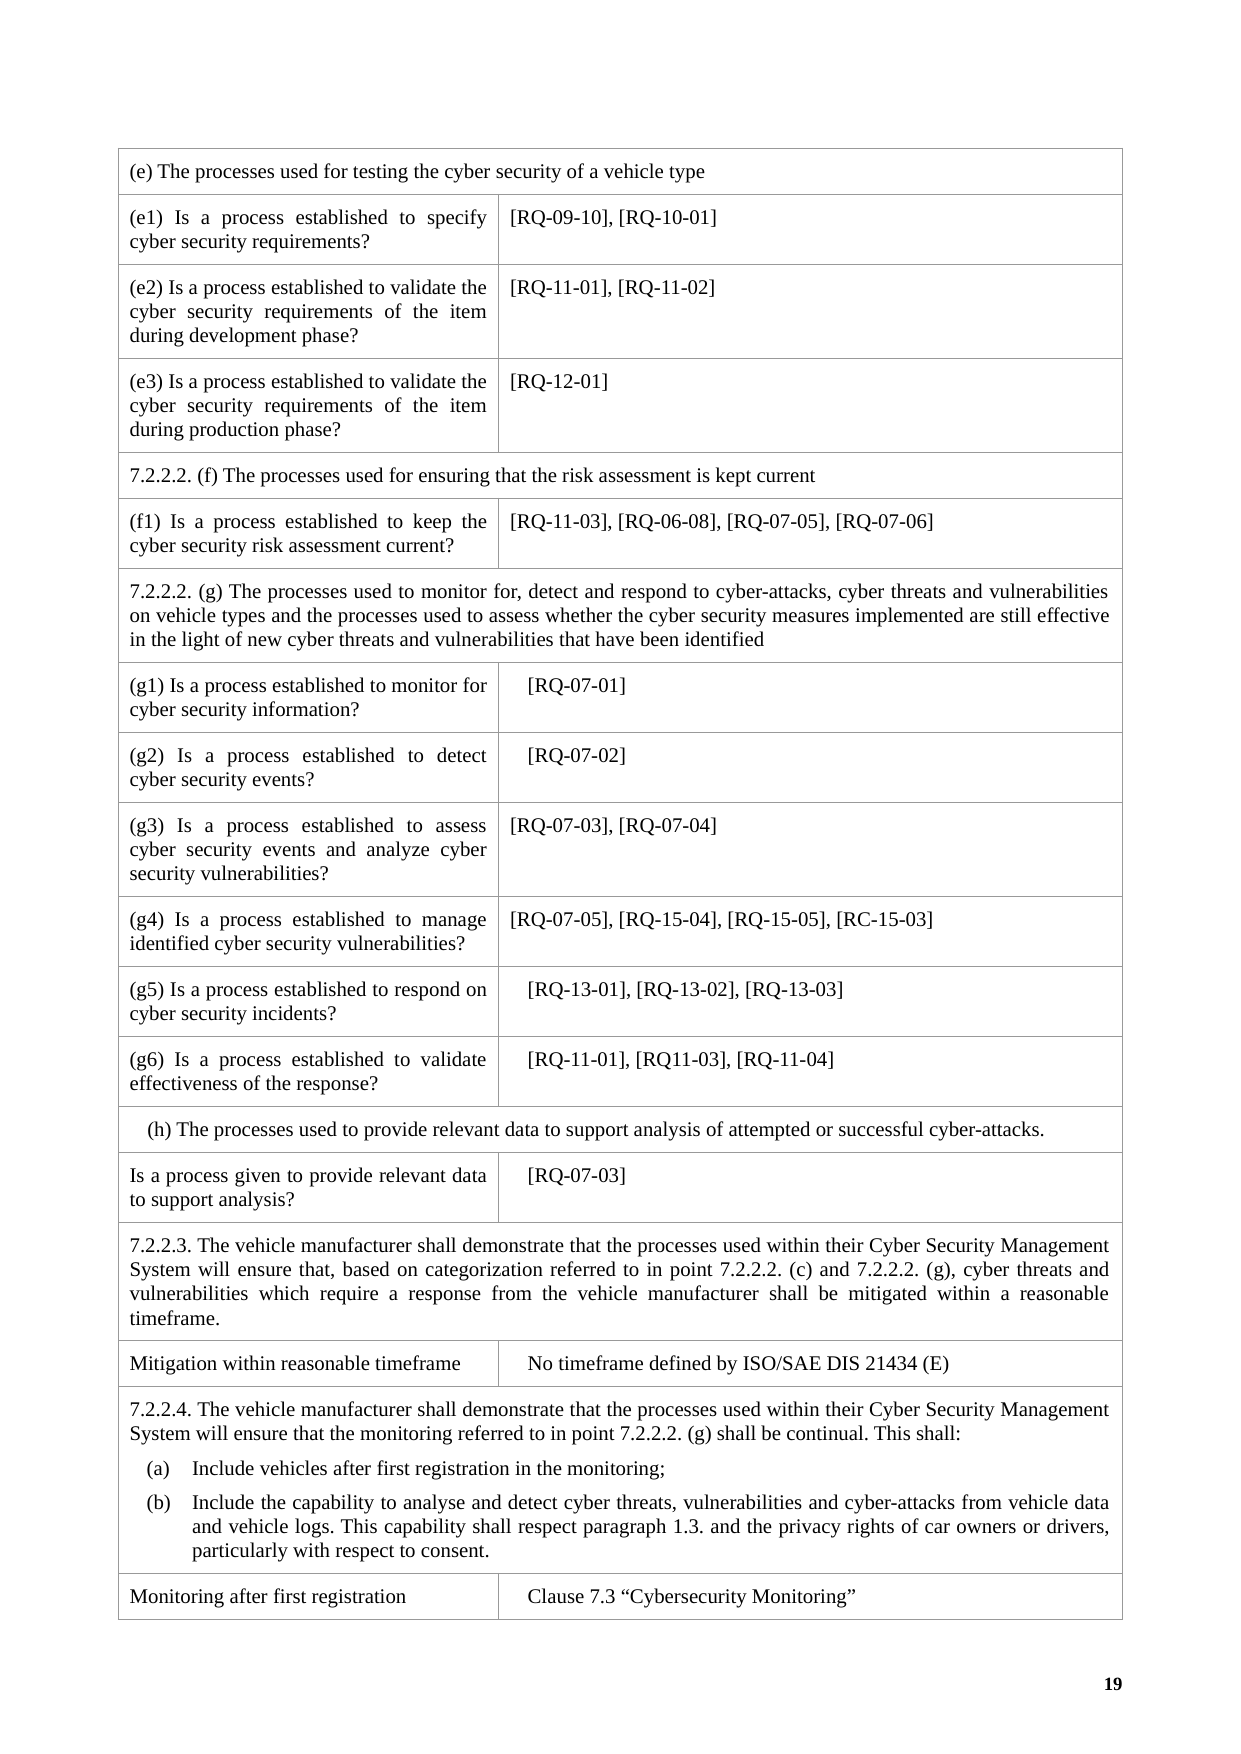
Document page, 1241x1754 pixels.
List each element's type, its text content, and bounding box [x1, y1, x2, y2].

table_cell Monitoring after first registration [119, 1574, 498, 1619]
table_cell (g3) Is a process established to assess cyber security events and analyze cyber security vulnerabilities? [119, 803, 498, 896]
table_cell No timeframe defined by ISO/SAE DIS 21434 (E) [499, 1341, 1122, 1386]
table_cell 7.2.2.3. The vehicle manufacturer shall demonstrate that the processes used within their Cyber Security Management System will ensure that, based on categorization referred to in point 7.2.2.2. (c) and 7.2.2.2. (g), cyber threats and vulnerabilities which require a response from the vehicle manufacturer shall be mitigated within a reasonable timeframe. [119, 1223, 1122, 1340]
table_cell [RQ-12-01] [499, 359, 1122, 452]
table_cell Mitigation within reasonable timeframe [119, 1341, 498, 1386]
table_cell [RQ-07-03], [RQ-07-04] [499, 803, 1122, 896]
table_cell 7.2.2.4. The vehicle manufacturer shall demonstrate that the processes used within their Cyber Security Management System will ensure that the monitoring referred to in point 7.2.2.2. (g) shall be continual. This shall: Include vehicles after first registration in the monitoring; Include the capability to analyse and detect cyber threats, vulnerabilities and cyber-attacks from vehicle data and vehicle logs. This capability shall respect paragraph 1.3. and the privacy rights of car owners or drivers, particularly with respect to consent. [119, 1387, 1122, 1573]
table_cell Clause 7.3 “Cybersecurity Monitoring” [499, 1574, 1122, 1619]
table_cell [RQ-13-01], [RQ-13-02], [RQ-13-03] [499, 967, 1122, 1036]
table_cell [RQ-07-05], [RQ-15-04], [RQ-15-05], [RC-15-03] [499, 897, 1122, 966]
table_cell (f1) Is a process established to keep the cyber security risk assessment current? [119, 499, 498, 568]
table_cell (e1) Is a process established to specify cyber security requirements? [119, 195, 498, 264]
table_cell (e2) Is a process established to validate the cyber security requirements of the item during development phase? [119, 265, 498, 358]
table_cell [RQ-09-10], [RQ-10-01] [499, 195, 1122, 264]
table_cell (g5) Is a process established to respond on cyber security incidents? [119, 967, 498, 1036]
table_cell [RQ-07-01] [499, 663, 1122, 732]
table_cell [RQ-07-02] [499, 733, 1122, 802]
table_cell (g4) Is a process established to manage identified cyber security vulnerabilities? [119, 897, 498, 966]
table_cell Is a process given to provide relevant data to support analysis? [119, 1153, 498, 1222]
table_cell (h) The processes used to provide relevant data to support analysis of attempted or successful cyber-attacks. [119, 1107, 1122, 1152]
table_cell [RQ-07-03] [499, 1153, 1122, 1222]
table_cell (g6) Is a process established to validate effectiveness of the response? [119, 1037, 498, 1106]
table_cell (g1) Is a process established to monitor for cyber security information? [119, 663, 498, 732]
table_cell (e3) Is a process established to validate the cyber security requirements of the item during production phase? [119, 359, 498, 452]
table_cell [RQ-11-01], [RQ11-03], [RQ-11-04] [499, 1037, 1122, 1106]
table_cell [RQ-11-01], [RQ-11-02] [499, 265, 1122, 358]
table_cell (e) The processes used for testing the cyber security of a vehicle type [119, 149, 1122, 194]
table_cell [RQ-11-03], [RQ-06-08], [RQ-07-05], [RQ-07-06] [499, 499, 1122, 568]
table_cell 7.2.2.2. (g) The processes used to monitor for, detect and respond to cyber-attacks, cyber threats and vulnerabilities on vehicle types and the processes used to assess whether the cyber security measures implemented are still effective in the light of new cyber threats and vulnerabilities that have been identified [119, 569, 1122, 662]
table_cell (g2) Is a process established to detect cyber security events? [119, 733, 498, 802]
table_cell 7.2.2.2. (f) The processes used for ensuring that the risk assessment is kept current [119, 453, 1122, 498]
